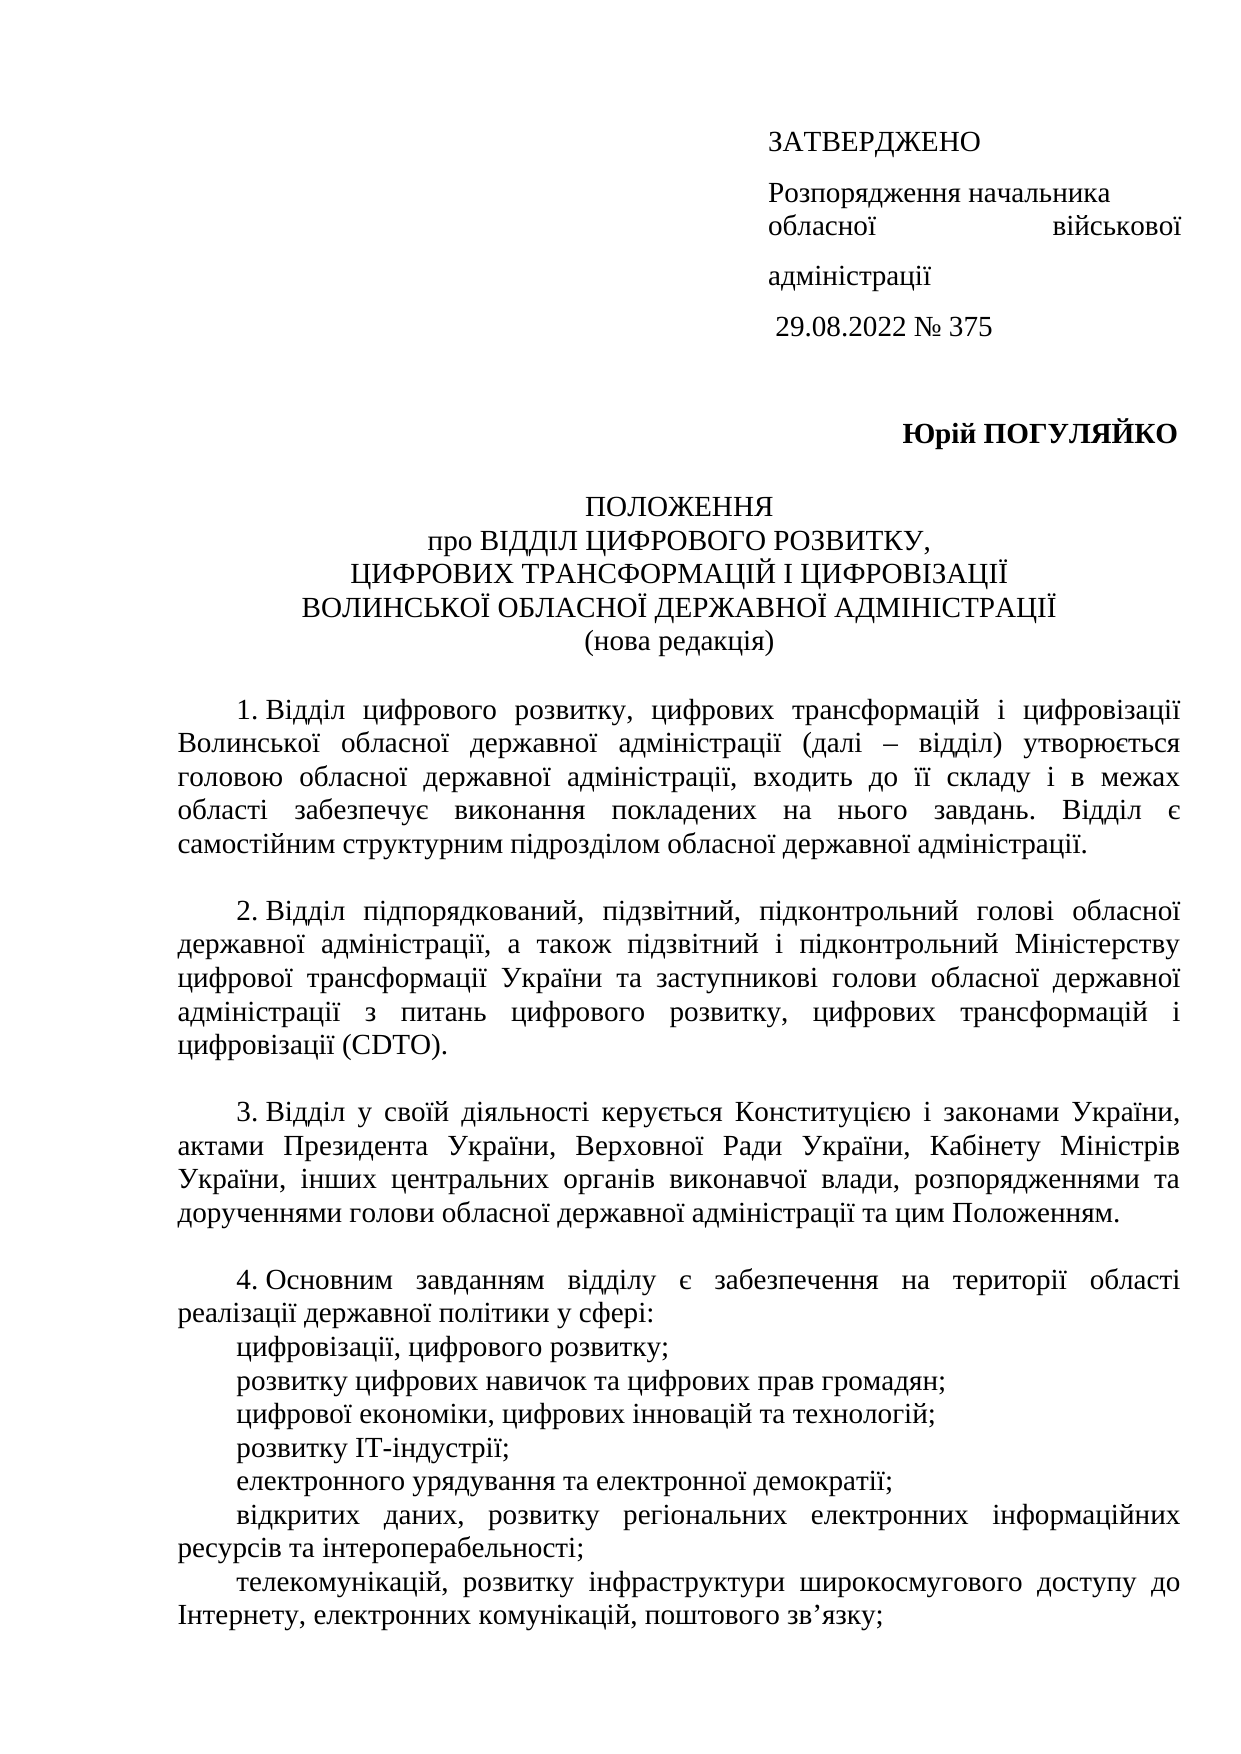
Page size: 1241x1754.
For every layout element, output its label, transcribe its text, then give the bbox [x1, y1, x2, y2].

text 3. Відділ у своїй діяльності керується Конституцією і законами України, актами Президента України, Верховної Ради України, Кабінету Міністрів України, інших центральних органів виконавчої влади, розпорядженнями та дорученнями голови обласної державної адміністрації та цим Положенням. [177, 1094, 1181, 1228]
text ЗАТВЕРДЖЕНО [768, 124, 1181, 158]
text відкритих даних, розвитку регіональних електронних інформаційних ресурсів та інтероперабельності; [177, 1497, 1181, 1564]
text електронного урядування та електронної демократії; [177, 1463, 1181, 1497]
text цифрової економіки, цифрових інновацій та технологій; [177, 1396, 1181, 1430]
subtitle 2. Відділ підпорядкований, підзвітний, підконтрольний голові обласної державної адміністрації, а також підзвітний і підконтрольний Міністерству цифрової трансформації України та заступникові голови обласної державної адміністрації з питань цифрового розвитку, цифрових трансформацій і цифровізації (CDTO). [177, 893, 1181, 1061]
text ПОЛОЖЕННЯ [177, 489, 1181, 523]
text Юрій ПОГУЛЯЙКО [177, 416, 1181, 449]
text Розпорядження начальника [768, 175, 1181, 208]
text (нова редакція) [177, 623, 1181, 657]
text 1. Відділ цифрового розвитку, цифрових трансформацій і цифровізації Волинської обласної державної адміністрації (далі – відділ) утворюється головою обласної державної адміністрації, входить до її складу і в межах області забезпечує виконання покладених на нього завдань. Відділ є самостійним структурним підрозділом обласної державної адміністрації. [177, 692, 1181, 859]
text обласної військової адміністрації [768, 208, 1181, 292]
text цифровізації, цифрового розвитку; [177, 1329, 1181, 1363]
text розвитку IT-індустрії; [177, 1430, 1181, 1463]
text розвитку цифрових навичок та цифрових прав громадян; [177, 1363, 1181, 1396]
text ЦИФРОВИХ ТРАНСФОРМАЦІЙ І ЦИФРОВІЗАЦІЇ [177, 556, 1181, 590]
text 4. Основним завданням відділу є забезпечення на території області реалізації державної політики у сфері: [177, 1262, 1181, 1329]
text ВОЛИНСЬКОЇ ОБЛАСНОЇ ДЕРЖАВНОЇ АДМІНІСТРАЦІЇ [177, 590, 1181, 623]
text телекомунікацій, розвитку інфраструктури широкосмугового доступу до Інтернету, електронних комунікацій, поштового зв’язку; [177, 1564, 1181, 1631]
text про ВІДДІЛ ЦИФРОВОГО РОЗВИТКУ, [177, 523, 1181, 556]
text 29.08.2022 № 375 [768, 309, 1181, 342]
